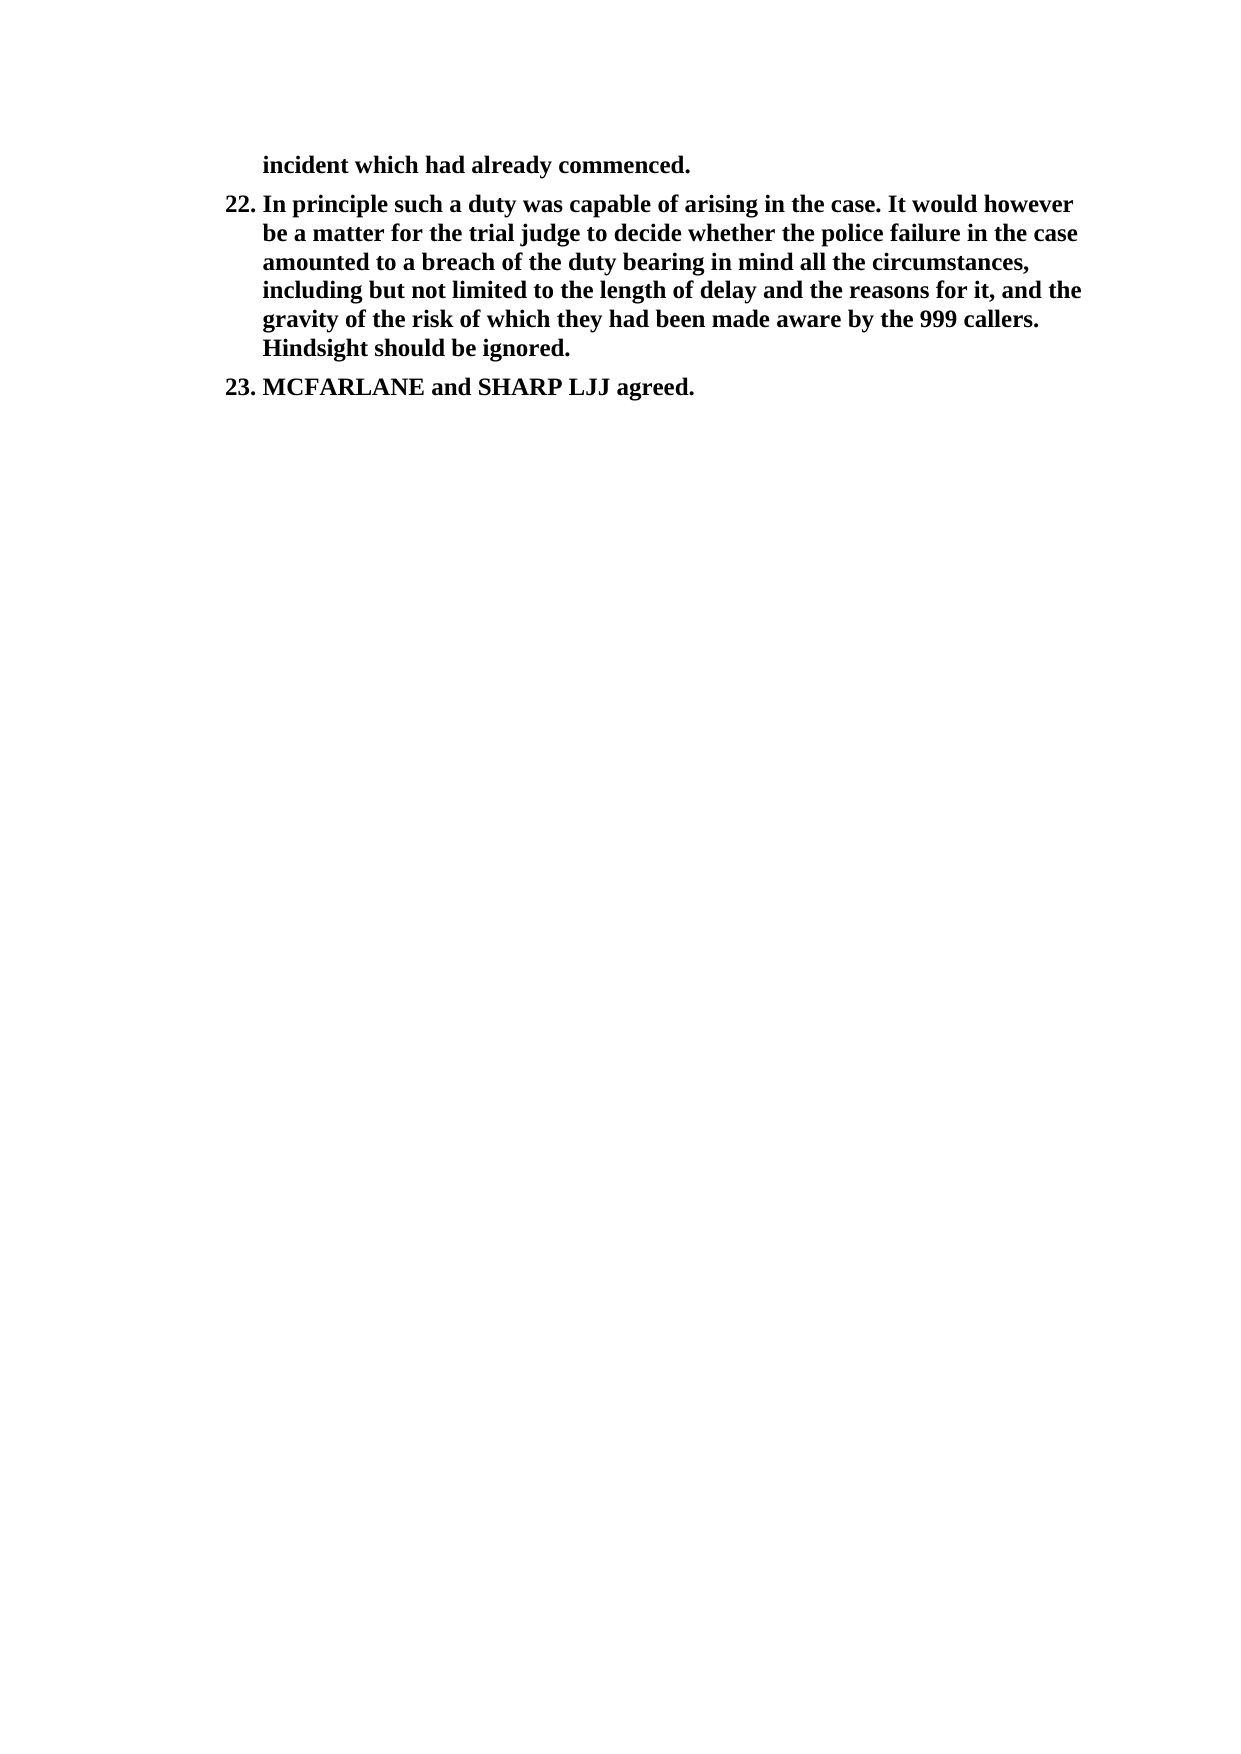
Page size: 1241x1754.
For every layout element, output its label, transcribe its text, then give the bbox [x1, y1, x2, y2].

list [225, 150, 1090, 179]
list MCFARLANE and SHARP LJJ agreed. [225, 372, 1090, 401]
list In principle such a duty was capable of arising in the case. It would however be a matter for the trial judge to decide whether the police failure in the case amounted to a breach of the duty bearing in mind all the circumstances, including but not limited to the length of delay and the reasons for it, and the gravity of the risk of which they had been made aware by the 999 callers. Hindsight should be ignored. [225, 189, 1090, 362]
